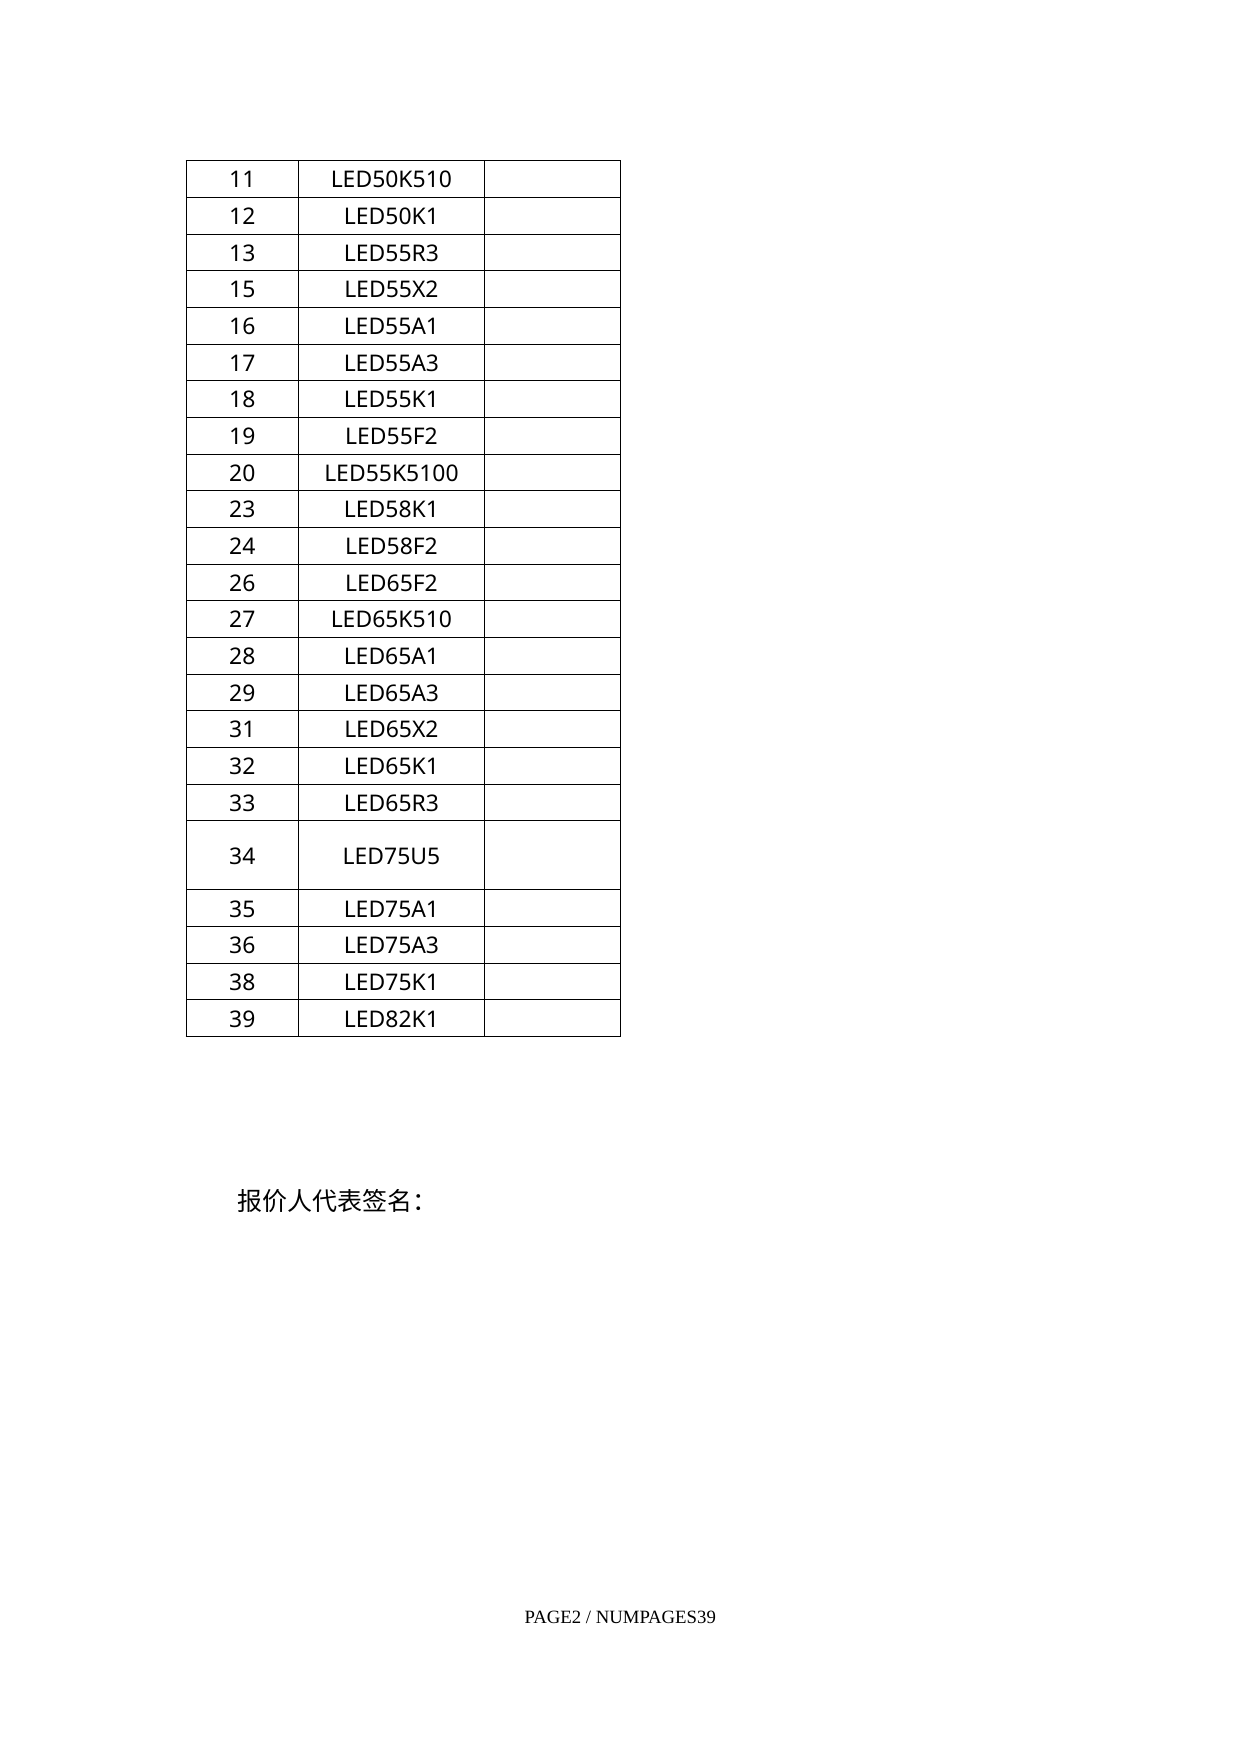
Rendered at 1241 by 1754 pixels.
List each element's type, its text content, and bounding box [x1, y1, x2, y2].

table_cell [485, 748, 620, 783]
table_cell 27 [187, 601, 298, 637]
table_cell LED75A3 [299, 927, 484, 963]
table_cell LED82K1 [299, 1000, 484, 1036]
table_cell 33 [187, 785, 298, 820]
table_cell LED55K1 [299, 381, 484, 417]
table_cell LED55F2 [299, 418, 484, 453]
table_cell [485, 638, 620, 673]
table_cell 39 [187, 1000, 298, 1036]
table_cell LED55X2 [299, 271, 484, 307]
table_cell 18 [187, 381, 298, 417]
table_cell 12 [187, 198, 298, 233]
table_cell 24 [187, 528, 298, 563]
table_cell LED65A3 [299, 675, 484, 710]
table_cell LED75K1 [299, 964, 484, 999]
table_cell LED65R3 [299, 785, 484, 820]
table_cell [485, 890, 620, 926]
table_cell [485, 271, 620, 307]
table_cell LED55R3 [299, 235, 484, 270]
table_cell LED50K1 [299, 198, 484, 233]
table_cell LED65F2 [299, 565, 484, 600]
table_cell 19 [187, 418, 298, 453]
table_cell LED65X2 [299, 711, 484, 747]
table_cell 32 [187, 748, 298, 783]
table_cell 34 [187, 821, 298, 889]
table_cell [485, 455, 620, 490]
table_cell [485, 785, 620, 820]
table_cell 23 [187, 491, 298, 527]
table_cell [485, 235, 620, 270]
table_cell [485, 345, 620, 380]
table_cell 36 [187, 927, 298, 963]
table_cell [485, 711, 620, 747]
table_cell [485, 308, 620, 343]
table_cell [485, 161, 620, 197]
table_cell LED75A1 [299, 890, 484, 926]
table_cell 38 [187, 964, 298, 999]
table_cell LED55A1 [299, 308, 484, 343]
table_cell 17 [187, 345, 298, 380]
table_cell LED75U5 [299, 821, 484, 889]
table_cell [485, 528, 620, 563]
table_cell 26 [187, 565, 298, 600]
table_cell LED50K510 [299, 161, 484, 197]
table_cell LED65K510 [299, 601, 484, 637]
table_cell [485, 964, 620, 999]
table_cell [485, 927, 620, 963]
table_cell 16 [187, 308, 298, 343]
table_cell LED58F2 [299, 528, 484, 563]
table_cell 11 [187, 161, 298, 197]
table_cell 29 [187, 675, 298, 710]
text 报价人代表签名： [187, 1167, 1053, 1232]
table_cell [485, 565, 620, 600]
table_cell [485, 198, 620, 233]
table_cell 20 [187, 455, 298, 490]
table_cell [485, 1000, 620, 1036]
table_cell 31 [187, 711, 298, 747]
table_cell 35 [187, 890, 298, 926]
table_cell [485, 381, 620, 417]
table_cell [485, 675, 620, 710]
table_cell 13 [187, 235, 298, 270]
table_cell 15 [187, 271, 298, 307]
table_cell [485, 418, 620, 453]
table_cell [485, 601, 620, 637]
table_cell LED55K5100 [299, 455, 484, 490]
table_cell 28 [187, 638, 298, 673]
table_cell LED65K1 [299, 748, 484, 783]
table_cell LED55A3 [299, 345, 484, 380]
table_cell [485, 821, 620, 889]
table_cell LED65A1 [299, 638, 484, 673]
table_cell LED58K1 [299, 491, 484, 527]
table_cell [485, 491, 620, 527]
